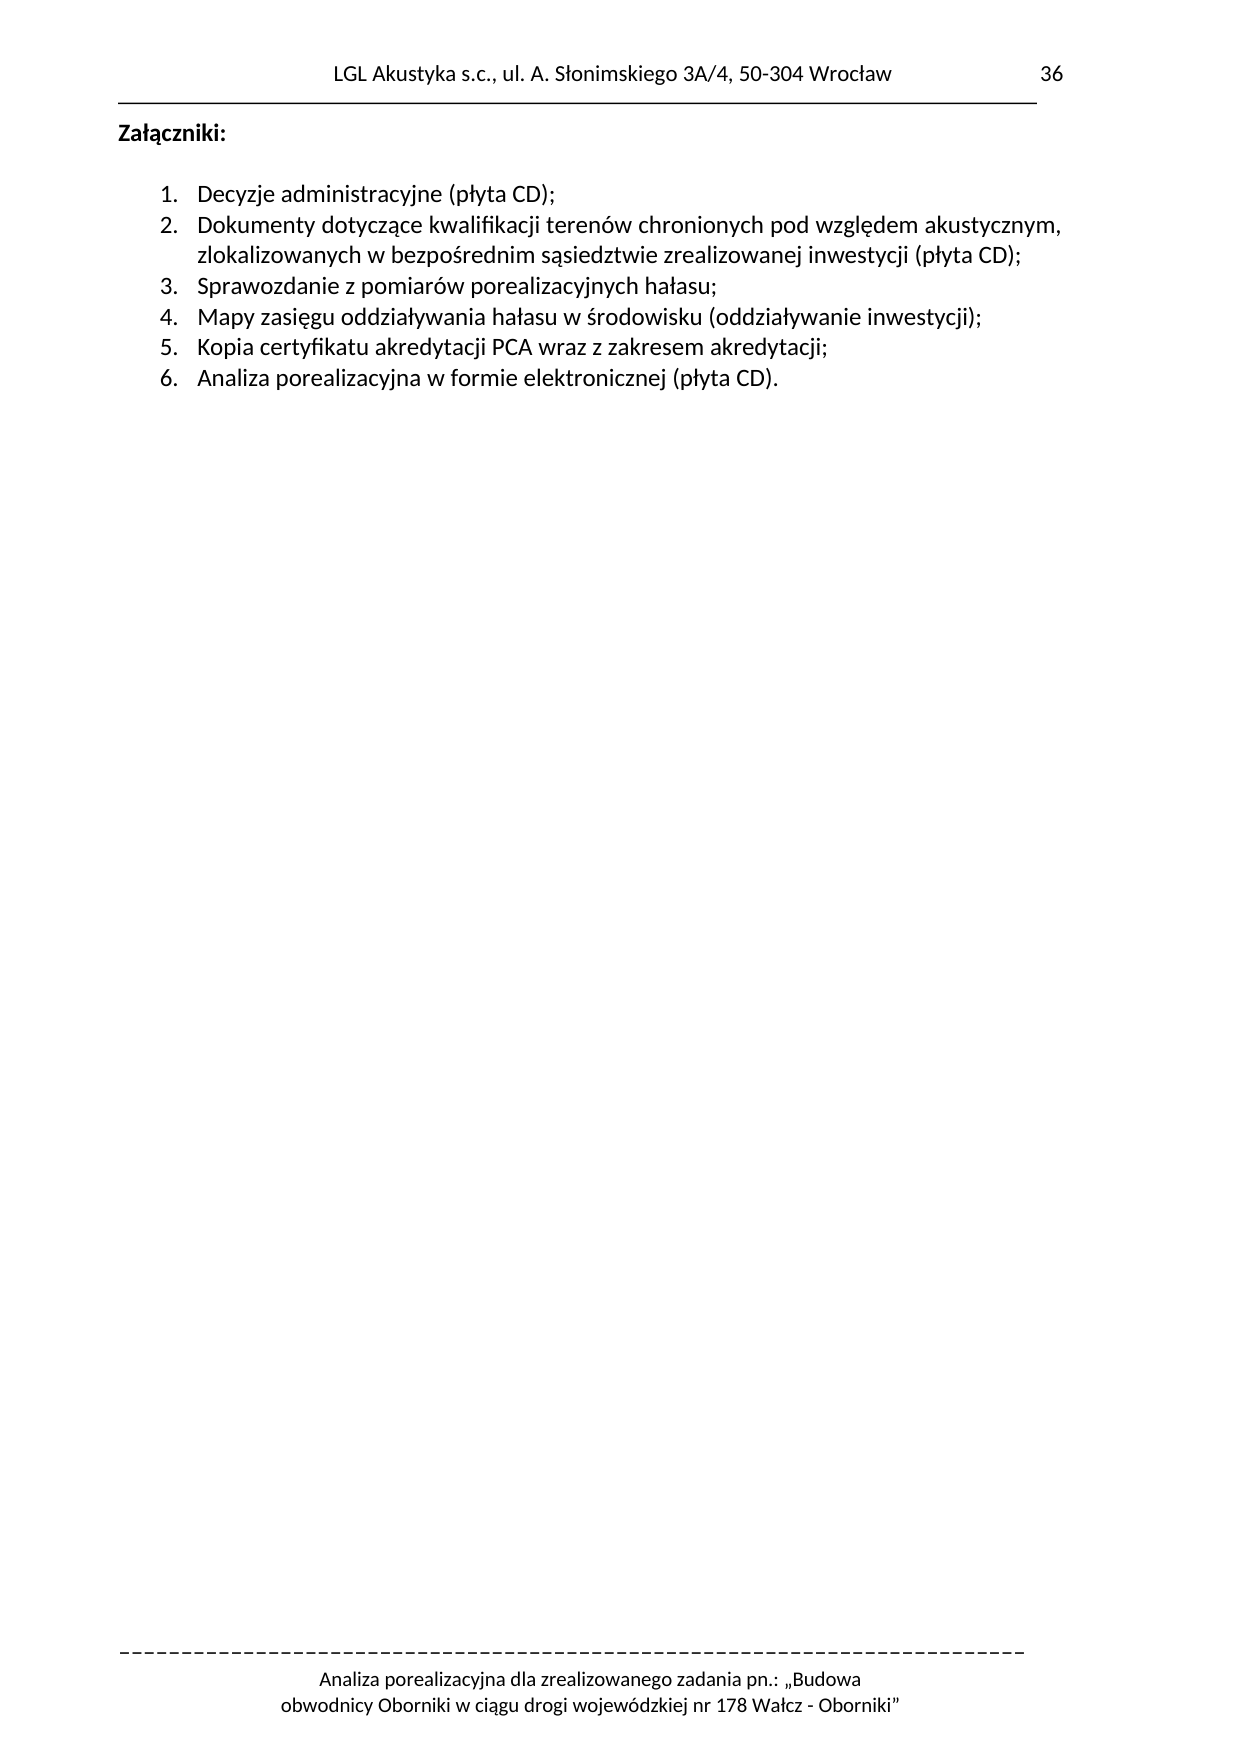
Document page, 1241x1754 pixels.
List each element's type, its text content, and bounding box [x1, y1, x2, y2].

text Załączniki: [118, 118, 1063, 148]
list Decyzje administracyjne (płyta CD); [159, 179, 1063, 209]
list Sprawozdanie z pomiarów porealizacyjnych hałasu; [159, 270, 1063, 301]
list Kopia certyfikatu akredytacji PCA wraz z zakresem akredytacji; [159, 331, 1063, 362]
list Dokumenty dotyczące kwalifikacji terenów chronionych pod względem akustycznym, zlokalizowanych w bezpośrednim sąsiedztwie zrealizowanej inwestycji (płyta CD); [159, 209, 1063, 270]
list Mapy zasięgu oddziaływania hałasu w środowisku (oddziaływanie inwestycji); [159, 301, 1063, 331]
list Analiza porealizacyjna w formie elektronicznej (płyta CD). [159, 362, 1063, 392]
